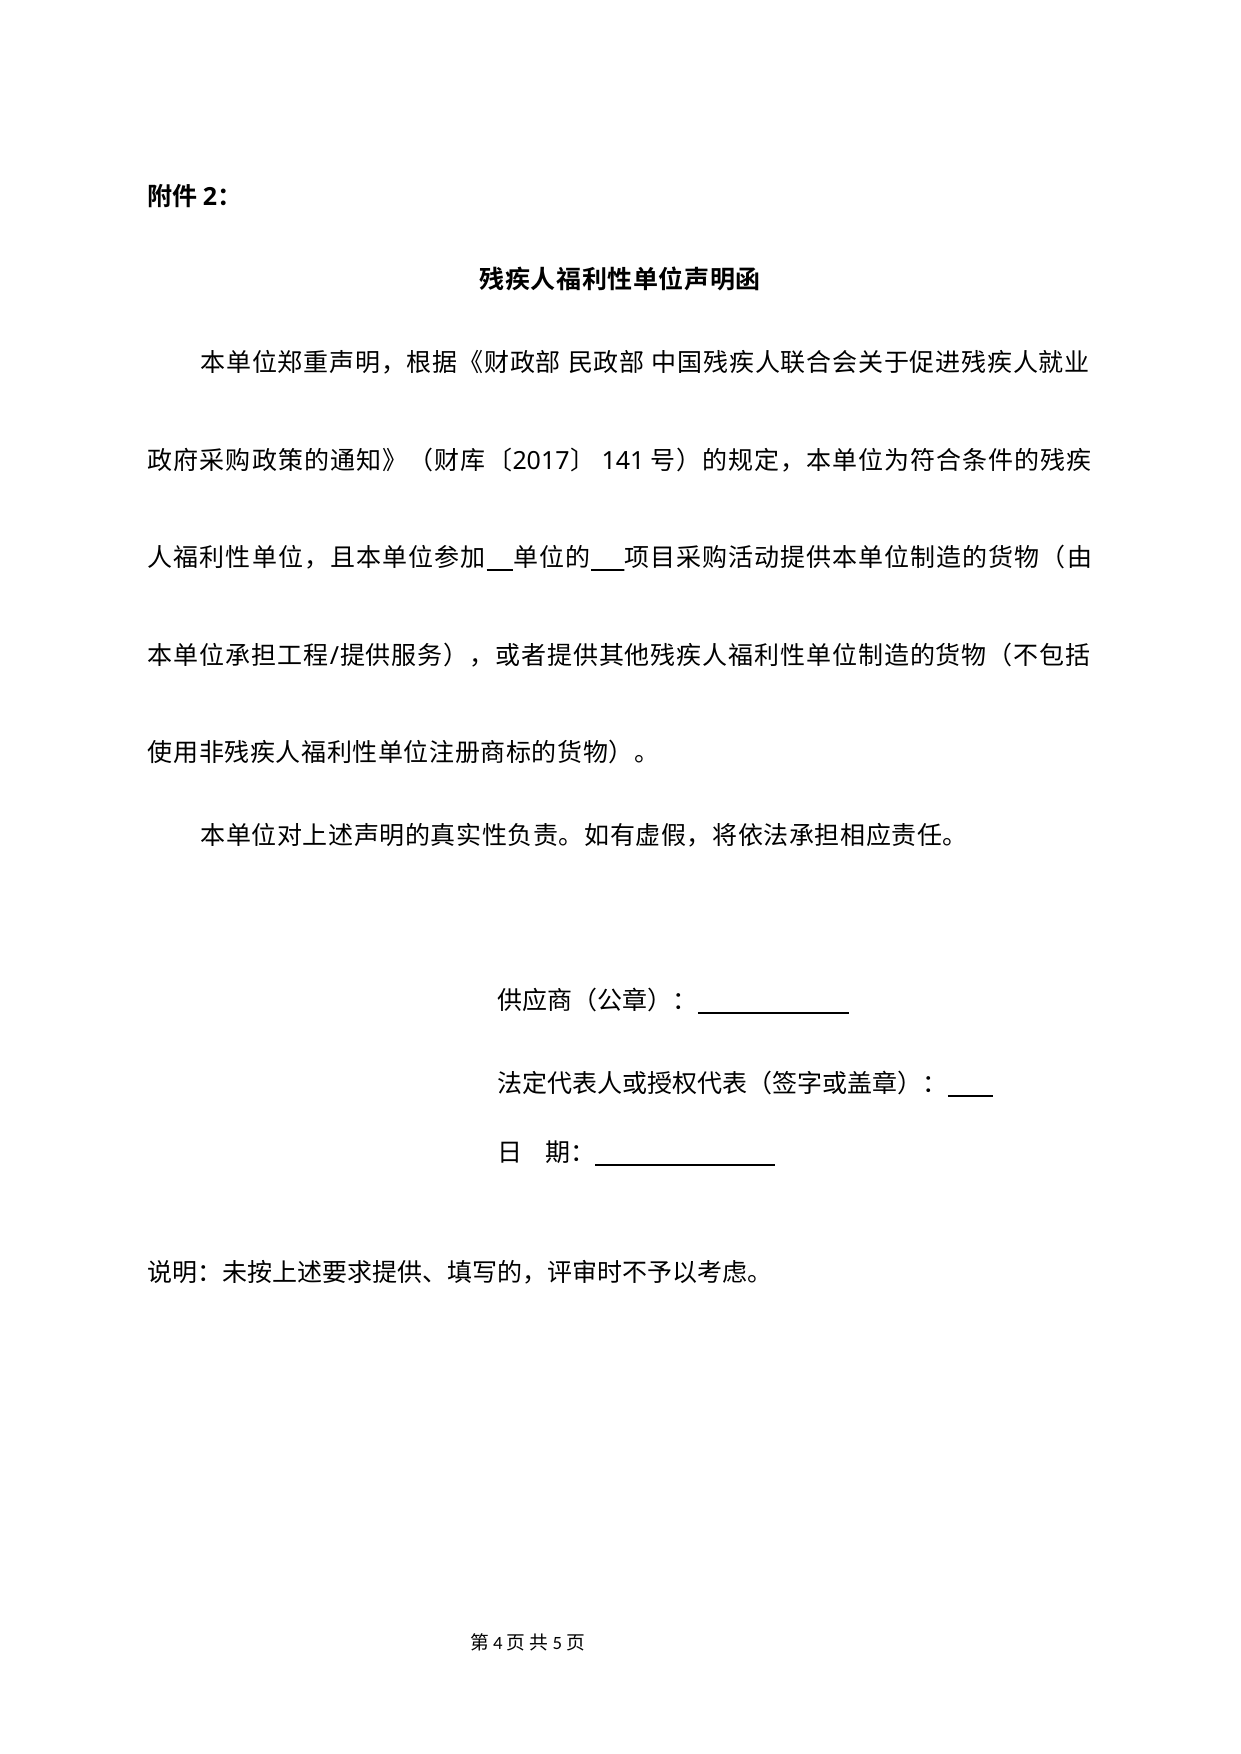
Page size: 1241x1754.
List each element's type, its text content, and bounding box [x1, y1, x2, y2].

text 说明：未按上述要求提供、填写的，评审时不予以考虑。 [148, 1238, 1093, 1303]
text 本单位对上述声明的真实性负责。如有虚假，将依法承担相应责任。 [148, 801, 1093, 866]
text 本单位郑重声明，根据《财政部 民政部 中国残疾人联合会关于促进残疾人就业政府采购政策的通知》（财库〔2017〕 141号）的规定，本单位为符合条件的残疾人福利性单位，且本单位参加 单位的 项目采购活动提供本单位制造的货物（由本单位承担工程/提供服务），或者提供其他残疾人福利性单位制造的货物（不包括使用非残疾人福利性单位注册商标的货物）。 [148, 328, 1093, 783]
text 残疾人福利性单位声明函 [148, 245, 1093, 310]
text 附件2： [148, 162, 1093, 227]
text 供应商（公章）： [148, 966, 1093, 1031]
text 日 期： [148, 1133, 1093, 1169]
text 法定代表人或授权代表（签字或盖章）： [148, 1049, 1093, 1114]
